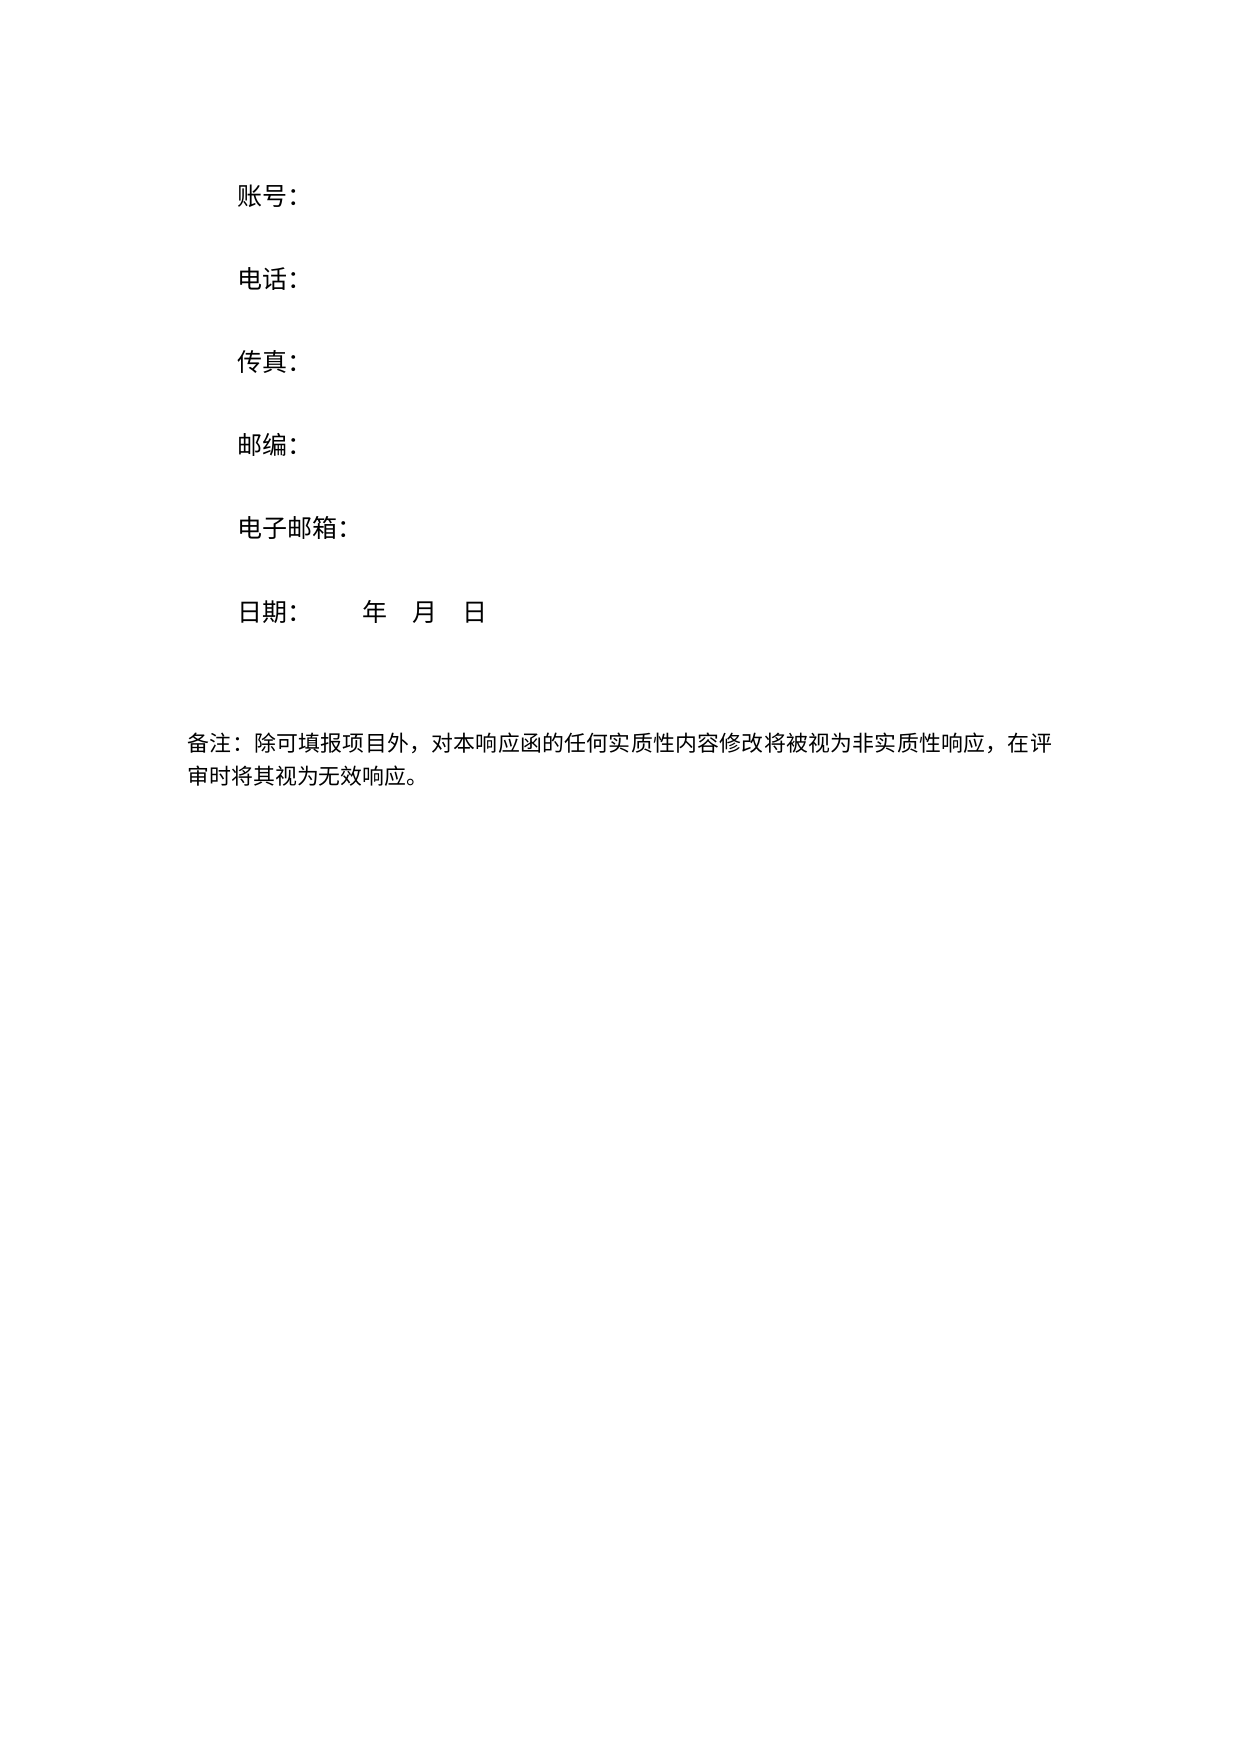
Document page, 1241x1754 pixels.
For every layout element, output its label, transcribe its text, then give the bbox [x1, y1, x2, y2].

text 电话： [187, 245, 1053, 310]
text 日期： 年 月 日 [187, 578, 1053, 643]
text 电子邮箱： [187, 494, 1053, 559]
text 账号： [187, 162, 1053, 227]
text 传真： [187, 328, 1053, 393]
text 邮编： [187, 411, 1053, 476]
text 备注：除可填报项目外，对本响应函的任何实质性内容修改将被视为非实质性响应，在评审时将其视为无效响应。 [187, 726, 1053, 791]
